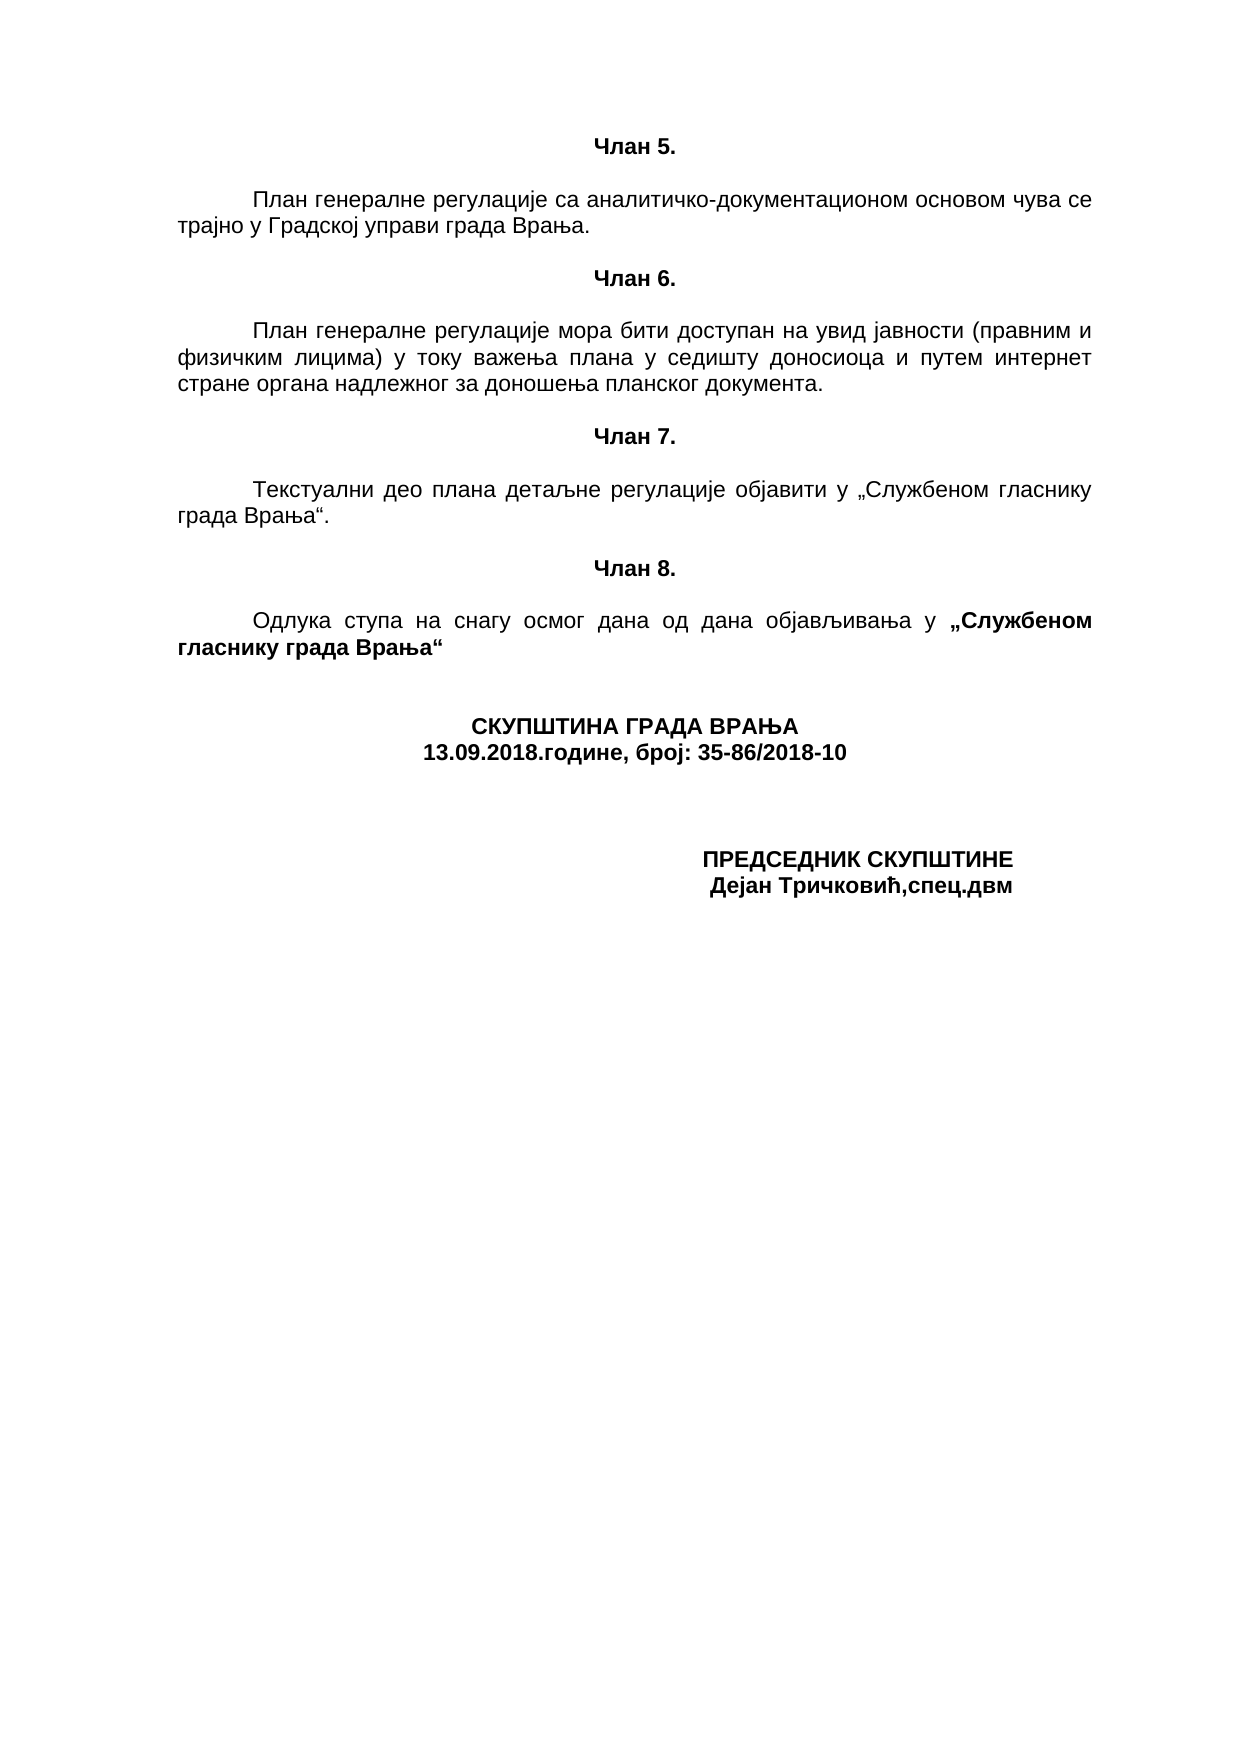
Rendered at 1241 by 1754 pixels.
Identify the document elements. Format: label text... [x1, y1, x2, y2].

text Одлука ступа на снагу осмог дана од дана објављивања у „Службеном гласнику града Врања“ [177, 607, 1092, 660]
text Члан 7. [177, 423, 1092, 449]
text Члан 5. [177, 133, 1092, 159]
text План генералне регулације са аналитичко-документационом основом чува се трајно у Градској управи града Врања. [177, 186, 1092, 238]
text Члан 6. [177, 265, 1092, 291]
text 13.09.2018.године, број: 35-86/2018-10 [177, 739, 1092, 765]
text СКУПШТИНА ГРАДА ВРАЊА [177, 713, 1092, 739]
text ПРЕДСЕДНИК СКУПШТИНЕ [627, 846, 1092, 872]
text Члан 8. [177, 554, 1092, 581]
text План генералне регулације мора бити доступан на увид јавности (правним и физичким лицима) у току важења плана у седишту доносиоца и путем интернет стране органа надлежног за доношења планског документа. [177, 317, 1092, 396]
text Текстуални део плана детаљне регулације објавити у „Службеном гласнику града Врања“. [177, 476, 1092, 528]
text Дејан Тричковић,спец.двм [627, 872, 1092, 899]
